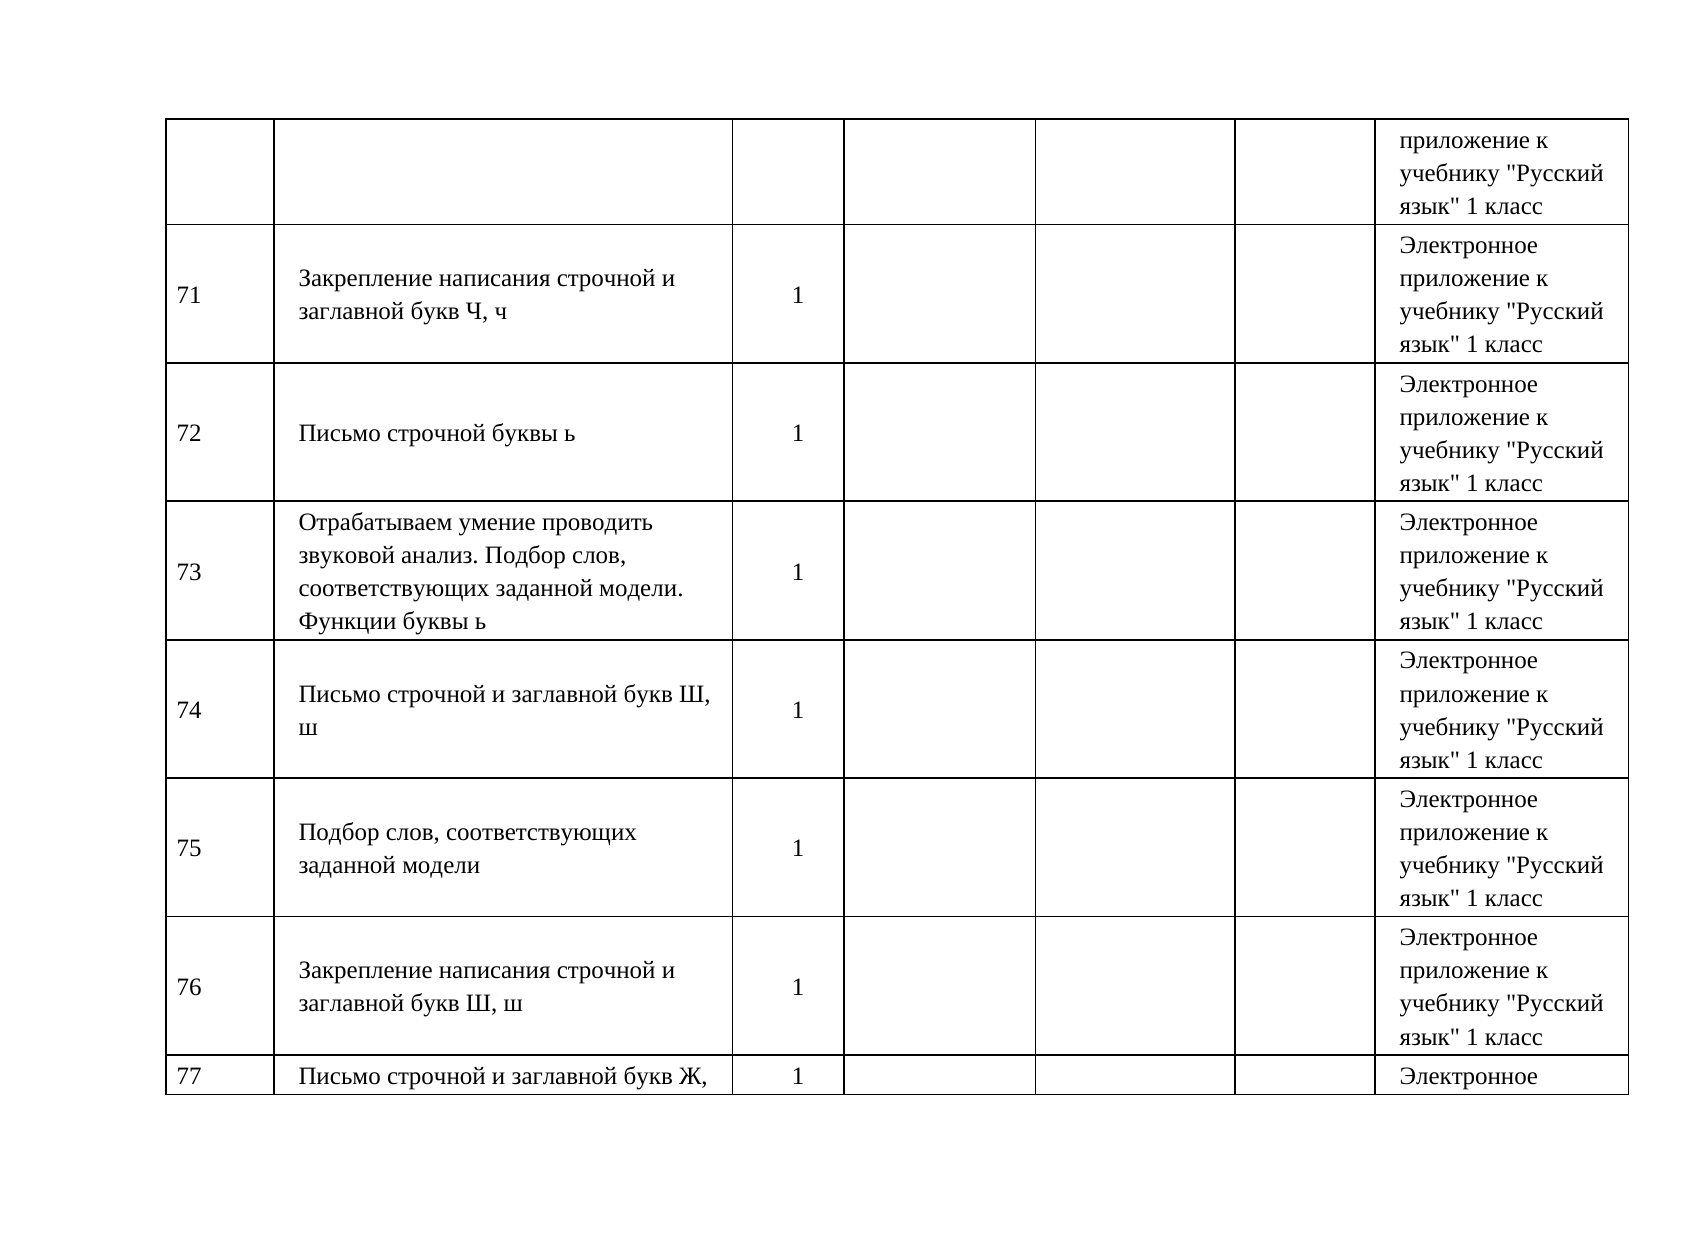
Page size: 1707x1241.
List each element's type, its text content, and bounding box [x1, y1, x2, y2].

table_cell Письмо строчной буквы ь [275, 364, 732, 500]
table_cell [275, 1056, 732, 1093]
table_cell [1036, 917, 1234, 1054]
table_cell [1236, 502, 1374, 639]
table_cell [275, 120, 732, 223]
table_cell 77 [167, 1056, 273, 1093]
table_cell [845, 779, 1035, 916]
table_cell 1 [733, 502, 843, 639]
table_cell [1376, 225, 1628, 362]
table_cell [1376, 1056, 1628, 1093]
table_cell 70 [167, 120, 273, 223]
table_cell 74 [167, 641, 273, 777]
table_cell 1 [733, 641, 843, 777]
table_cell 1 [733, 917, 843, 1054]
table_cell [1036, 502, 1234, 639]
table_cell [1236, 225, 1374, 362]
table_cell [1236, 641, 1374, 777]
table_cell [845, 917, 1035, 1054]
table_cell [1036, 1056, 1234, 1093]
table_cell [845, 364, 1035, 500]
table_cell 72 [167, 364, 273, 500]
table_cell [845, 120, 1035, 223]
table_cell 71 [167, 225, 273, 362]
table_cell [1036, 225, 1234, 362]
table_cell [845, 502, 1035, 639]
table_cell [1036, 641, 1234, 777]
table_cell Электронное приложение к учебнику "Русский язык" 1 класс [1376, 364, 1628, 500]
table_cell Закрепление написания строчной и заглавной букв Ч, ч [275, 225, 732, 362]
table_cell Подбор слов, соответствующих заданной модели [275, 779, 732, 916]
table_cell [1236, 917, 1374, 1054]
table_cell 76 [167, 917, 273, 1054]
table_cell [1036, 364, 1234, 500]
table_cell Отрабатываем умение проводить звуковой анализ. Подбор слов, соответствующих заданной модели. Функции буквы ь [275, 502, 732, 639]
table_cell 1 [733, 120, 843, 223]
table_cell [845, 225, 1035, 362]
table_cell [1236, 120, 1374, 223]
table_cell [1236, 779, 1374, 916]
table_cell [845, 1056, 1035, 1093]
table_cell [1376, 917, 1628, 1054]
table_cell 1 [733, 364, 843, 500]
table_cell [1236, 1056, 1374, 1093]
table_cell Закрепление написания строчной и заглавной букв Ш, ш [275, 917, 732, 1054]
table_cell [1036, 120, 1234, 223]
table_cell 75 [167, 779, 273, 916]
table_cell 1 [733, 1056, 843, 1093]
table_cell [1036, 779, 1234, 916]
table_cell 1 [733, 225, 843, 362]
table_cell 73 [167, 502, 273, 639]
table_cell Электронное приложение к учебнику "Русский язык" 1 класс [1376, 502, 1628, 639]
table_cell 1 [733, 779, 843, 916]
table_cell [1236, 364, 1374, 500]
table_cell Письмо строчной и заглавной букв Ш, ш [275, 641, 732, 777]
table_cell [845, 641, 1035, 777]
table_cell Электронное приложение к учебнику "Русский язык" 1 класс [1376, 641, 1628, 777]
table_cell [1376, 120, 1628, 223]
table_cell Электронное приложение к учебнику "Русский язык" 1 класс [1376, 779, 1628, 916]
